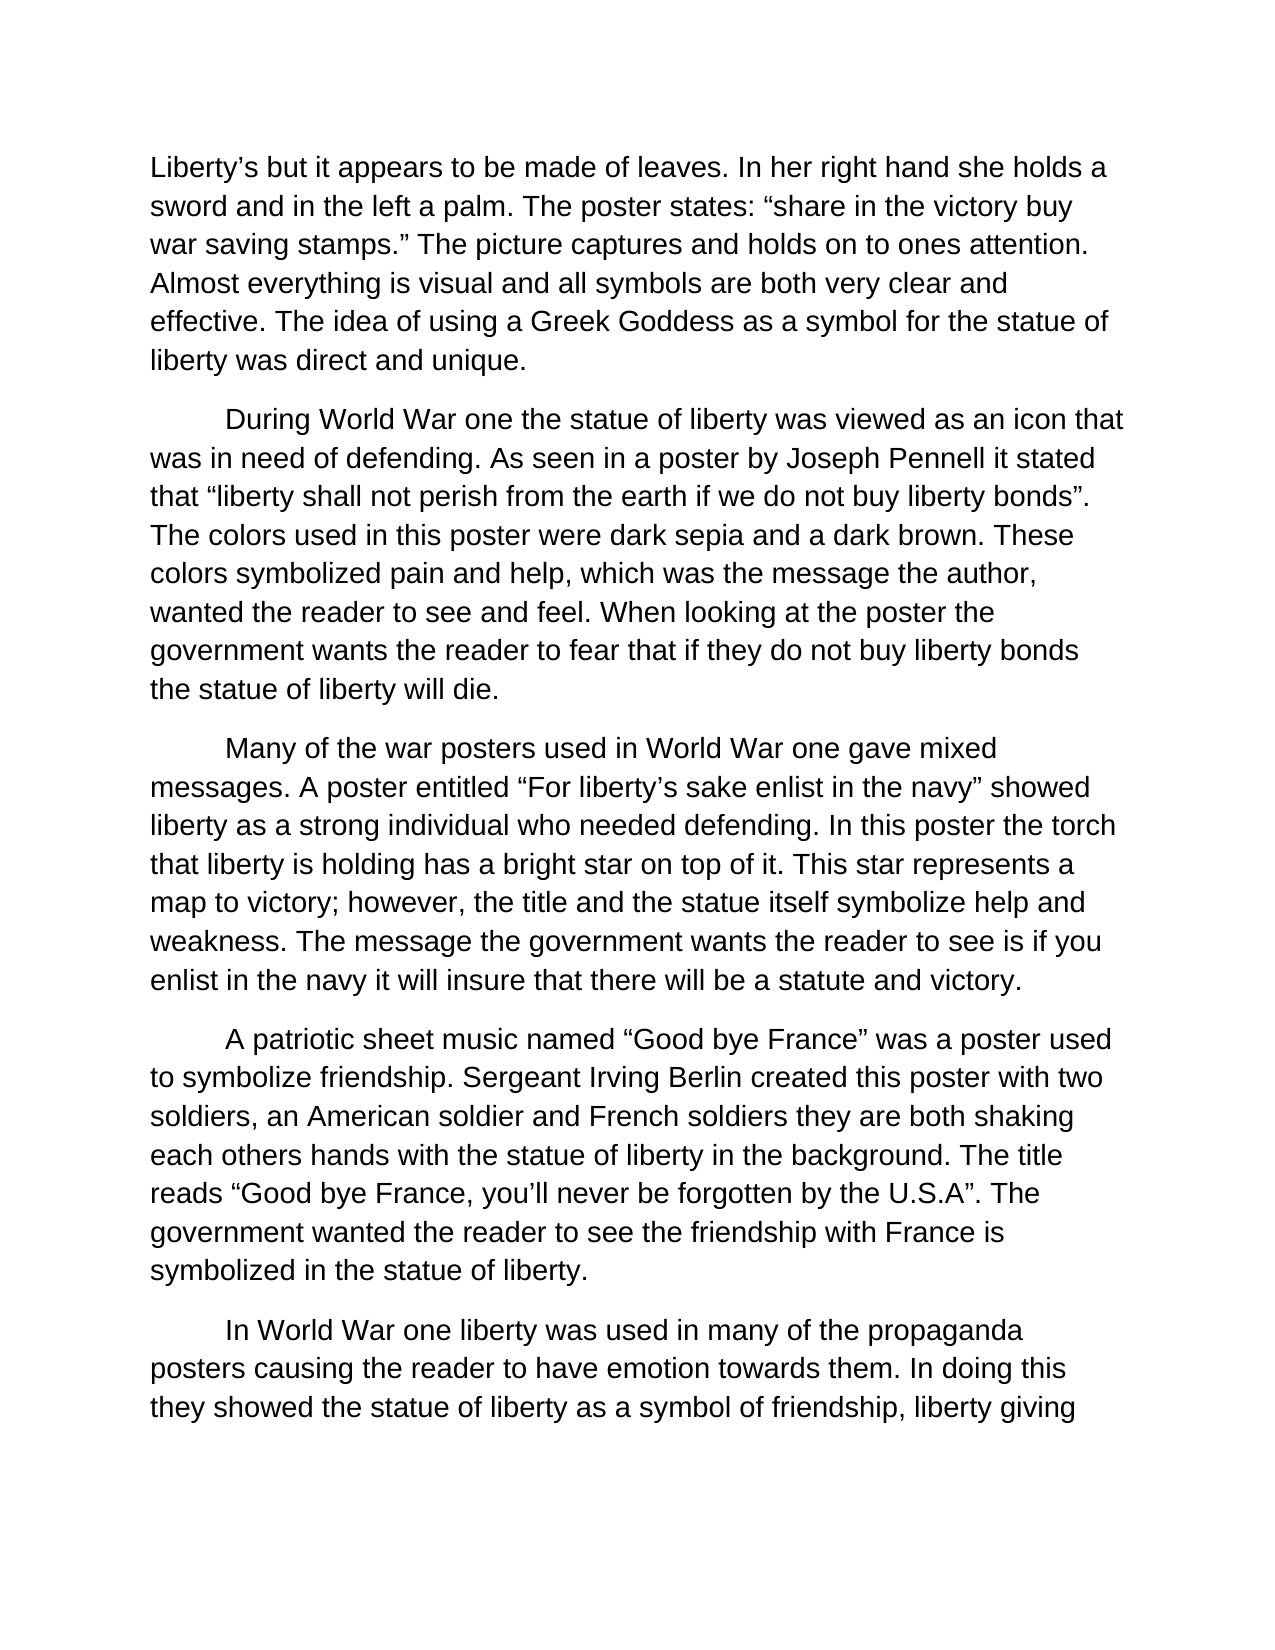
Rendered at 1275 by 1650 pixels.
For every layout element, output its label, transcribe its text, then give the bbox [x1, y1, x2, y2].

text During World War one the statue of liberty was viewed as an icon that was in need of defending. As seen in a poster by Joseph Pennell it stated that “liberty shall not perish from the earth if we do not buy liberty bonds”. The colors used in this poster were dark sepia and a dark brown. These colors symbolized pain and help, which was the message the author, wanted the reader to see and feel. When looking at the poster the government wants the reader to fear that if they do not buy liberty bonds the statue of liberty will die. [150, 402, 1125, 705]
text A patriotic sheet music named “Good bye France” was a poster used to symbolize friendship. Sergeant Irving Berlin created this poster with two soldiers, an American soldier and French soldiers they are both shaking each others hands with the statue of liberty in the background. The title reads “Good bye France, you’ll never be forgotten by the U.S.A”. The government wanted the reader to see the friendship with France is symbolized in the statue of liberty. [150, 1022, 1125, 1287]
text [150, 150, 1125, 376]
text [150, 1312, 1125, 1423]
text Many of the war posters used in World War one gave mixed messages. A poster entitled “For liberty’s sake enlist in the navy” showed liberty as a strong individual who needed defending. In this poster the torch that liberty is holding has a bright star on top of it. This star represents a map to victory; however, the title and the statue itself symbolize help and weakness. The message the government wants the reader to see is if you enlist in the navy it will insure that there will be a statute and victory. [150, 731, 1125, 996]
